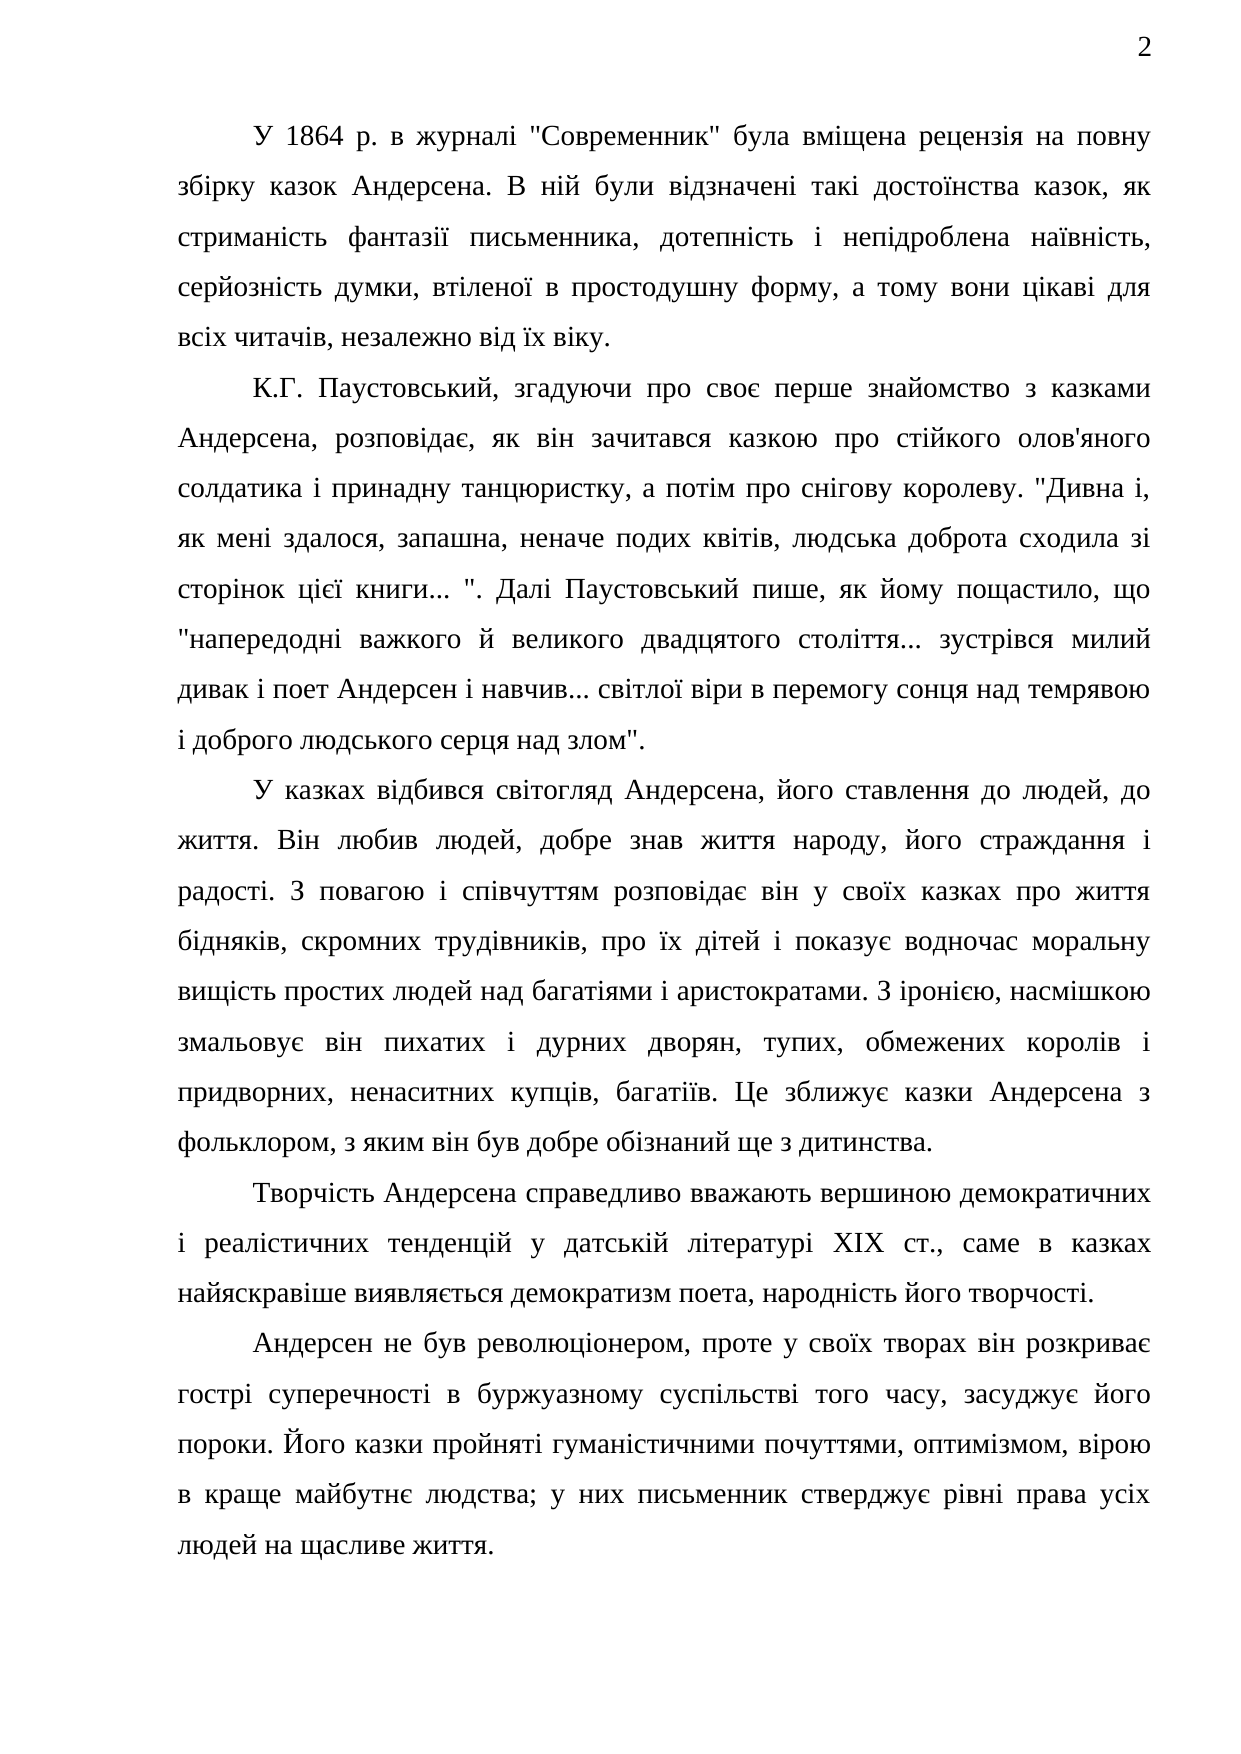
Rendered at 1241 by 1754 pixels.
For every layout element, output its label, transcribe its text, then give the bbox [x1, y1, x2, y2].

text Творчість Андерсена справедливо вважають вершиною демократичних і реалістичних тенденцій у датській літературі XIX ст., саме в казках найяскравіше виявляється демократизм поета, народність його творчості. [177, 1175, 1152, 1309]
text Андерсен не був революціонером, проте у своїх творах він розкриває гострі суперечності в буржуазному суспільстві того часу, засуджує його пороки. Його казки пройняті гуманістичними почуттями, оптимізмом, вірою в краще майбутнє людства; у них письменник стверджує рівні права усіх людей на щасливе життя. [177, 1326, 1152, 1560]
text У казках відбився світогляд Андерсена, його ставлення до людей, до життя. Він любив людей, добре знав життя народу, його страждання і радості. З повагою і співчуттям розповідає він у своїх казках про життя бідняків, скромних трудівників, про їх дітей і показує водночас моральну вищість простих людей над багатіями і аристократами. З іронією, насмішкою змальовує він пихатих і дурних дворян, тупих, обмежених королів і придворних, ненаситних купців, багатіїв. Це зближує казки Андерсена з фольклором, з яким він був добре обізнаний ще з дитинства. [177, 772, 1152, 1158]
text У 1864 р. в журналі "Современник" була вміщена рецензія на повну збірку казок Андерсена. В ній були відзначені такі достоїнства казок, як стриманість фантазії письменника, дотепність і непідроблена наївність, серйозність думки, втіленої в простодушну форму, а тому вони цікаві для всіх читачів, незалежно від їх віку. [177, 118, 1152, 353]
text К.Г. Паустовський, згадуючи про своє перше знайомство з казками Андерсена, розповідає, як він зачитався казкою про стійкого олов'яного солдатика і принадну танцюристку, а потім про снігову королеву. "Дивна і, як мені здалося, запашна, неначе подих квітів, людська доброта сходила зі сторінок цієї книги... ". Далі Паустовський пише, як йому пощастило, що "напередодні важкого й великого двадцятого століття... зустрівся милий дивак і поет Андерсен і навчив... світлої віри в перемогу сонця над темрявою і доброго людського серця над злом". [177, 370, 1152, 755]
